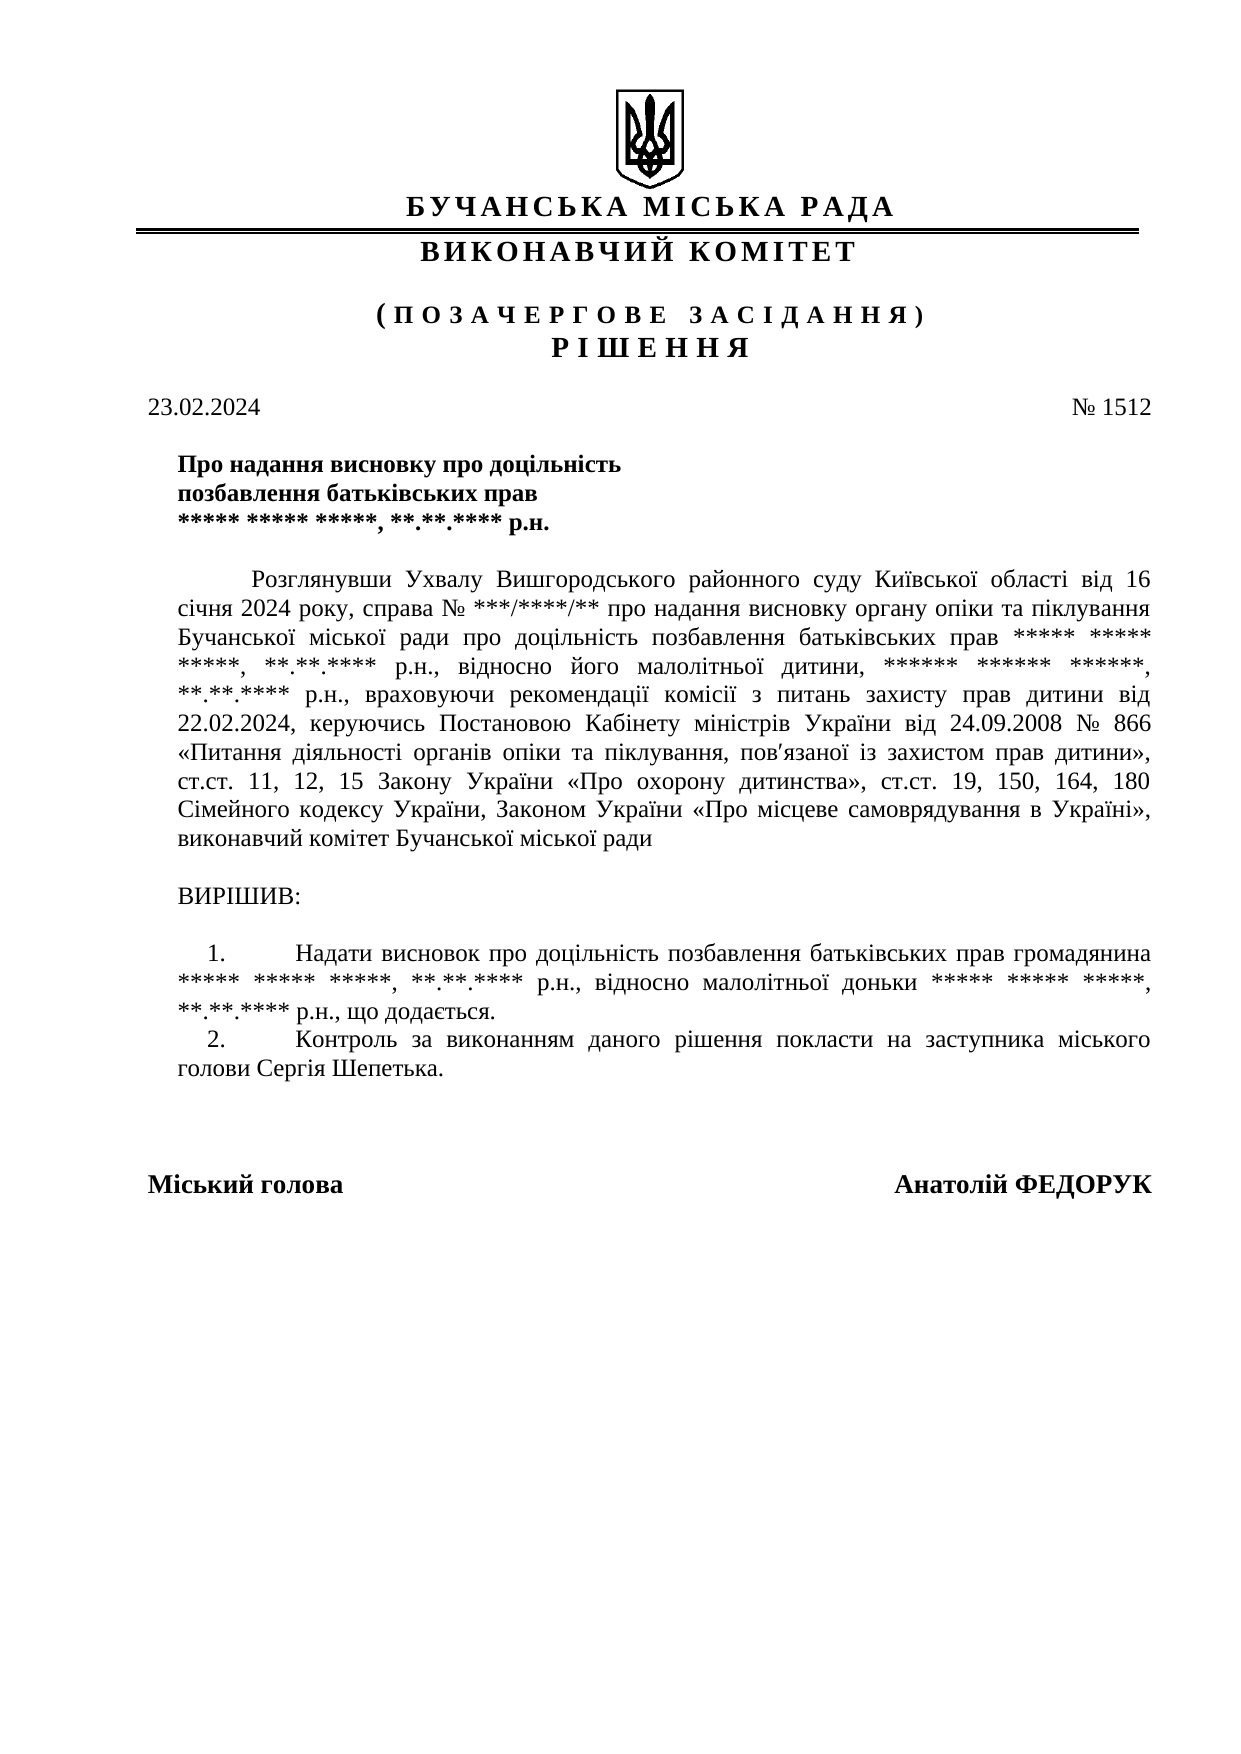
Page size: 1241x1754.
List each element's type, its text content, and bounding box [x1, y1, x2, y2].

table_header Анатолій ФЕДОРУК [650, 1168, 1163, 1199]
text ***** ***** *****, **.**.**** р.н. [177, 507, 797, 536]
table_header ВИКОНАВЧИЙ КОМІТЕТ [136, 234, 1139, 296]
text (ПОЗАЧЕРГОВЕ ЗАСІДАННЯ) [148, 296, 1152, 330]
table_header № 1512 [650, 392, 1163, 421]
text 2. Контроль за виконанням даного рішення покласти на заступника міського голови Сергія Шепетька. [177, 1024, 1152, 1082]
text БУЧАНСЬКА МІСЬКА РАДА [148, 189, 1152, 223]
text позбавлення батьківських прав [177, 478, 797, 507]
table_header 23.02.2024 [136, 392, 649, 421]
text 1. Надати висновок про доцільність позбавлення батьківських прав громадянина ***** ***** *****, **.**.**** р.н., відносно малолітньої доньки ***** ***** *****, **.**.**** р.н., що додається. [177, 938, 1152, 1024]
text Про надання висновку про доцільність [177, 449, 797, 478]
text ВИРІШИВ: [177, 881, 1152, 909]
text РІШЕННЯ [148, 330, 1152, 363]
picture [614, 88, 685, 189]
table_header Міський голова [136, 1168, 649, 1199]
text Розглянувши Ухвалу Вишгородського районного суду Київської області від 16 січня 2024 року, справа № ***/****/** про надання висновку органу опіки та піклування Бучанської міської ради про доцільність позбавлення батьківських прав ***** ***** *****, **.**.**** р.н., відносно його малолітньої дитини, ****** ****** ******, **.**.**** р.н., враховуючи рекомендації комісії з питань захисту прав дитини від 22.02.2024, керуючись Постановою Кабінету міністрів України від 24.09.2008 № 866 «Питання діяльності органів опіки та піклування, пов′язаної із захистом прав дитини», ст.ст. 11, 12, 15 Закону України «Про охорону дитинства», ст.ст. 19, 150, 164, 180 Сімейного кодексу України, Законом України «Про місцеве самоврядування в Україні», виконавчий комітет Бучанської міської ради [177, 564, 1152, 852]
